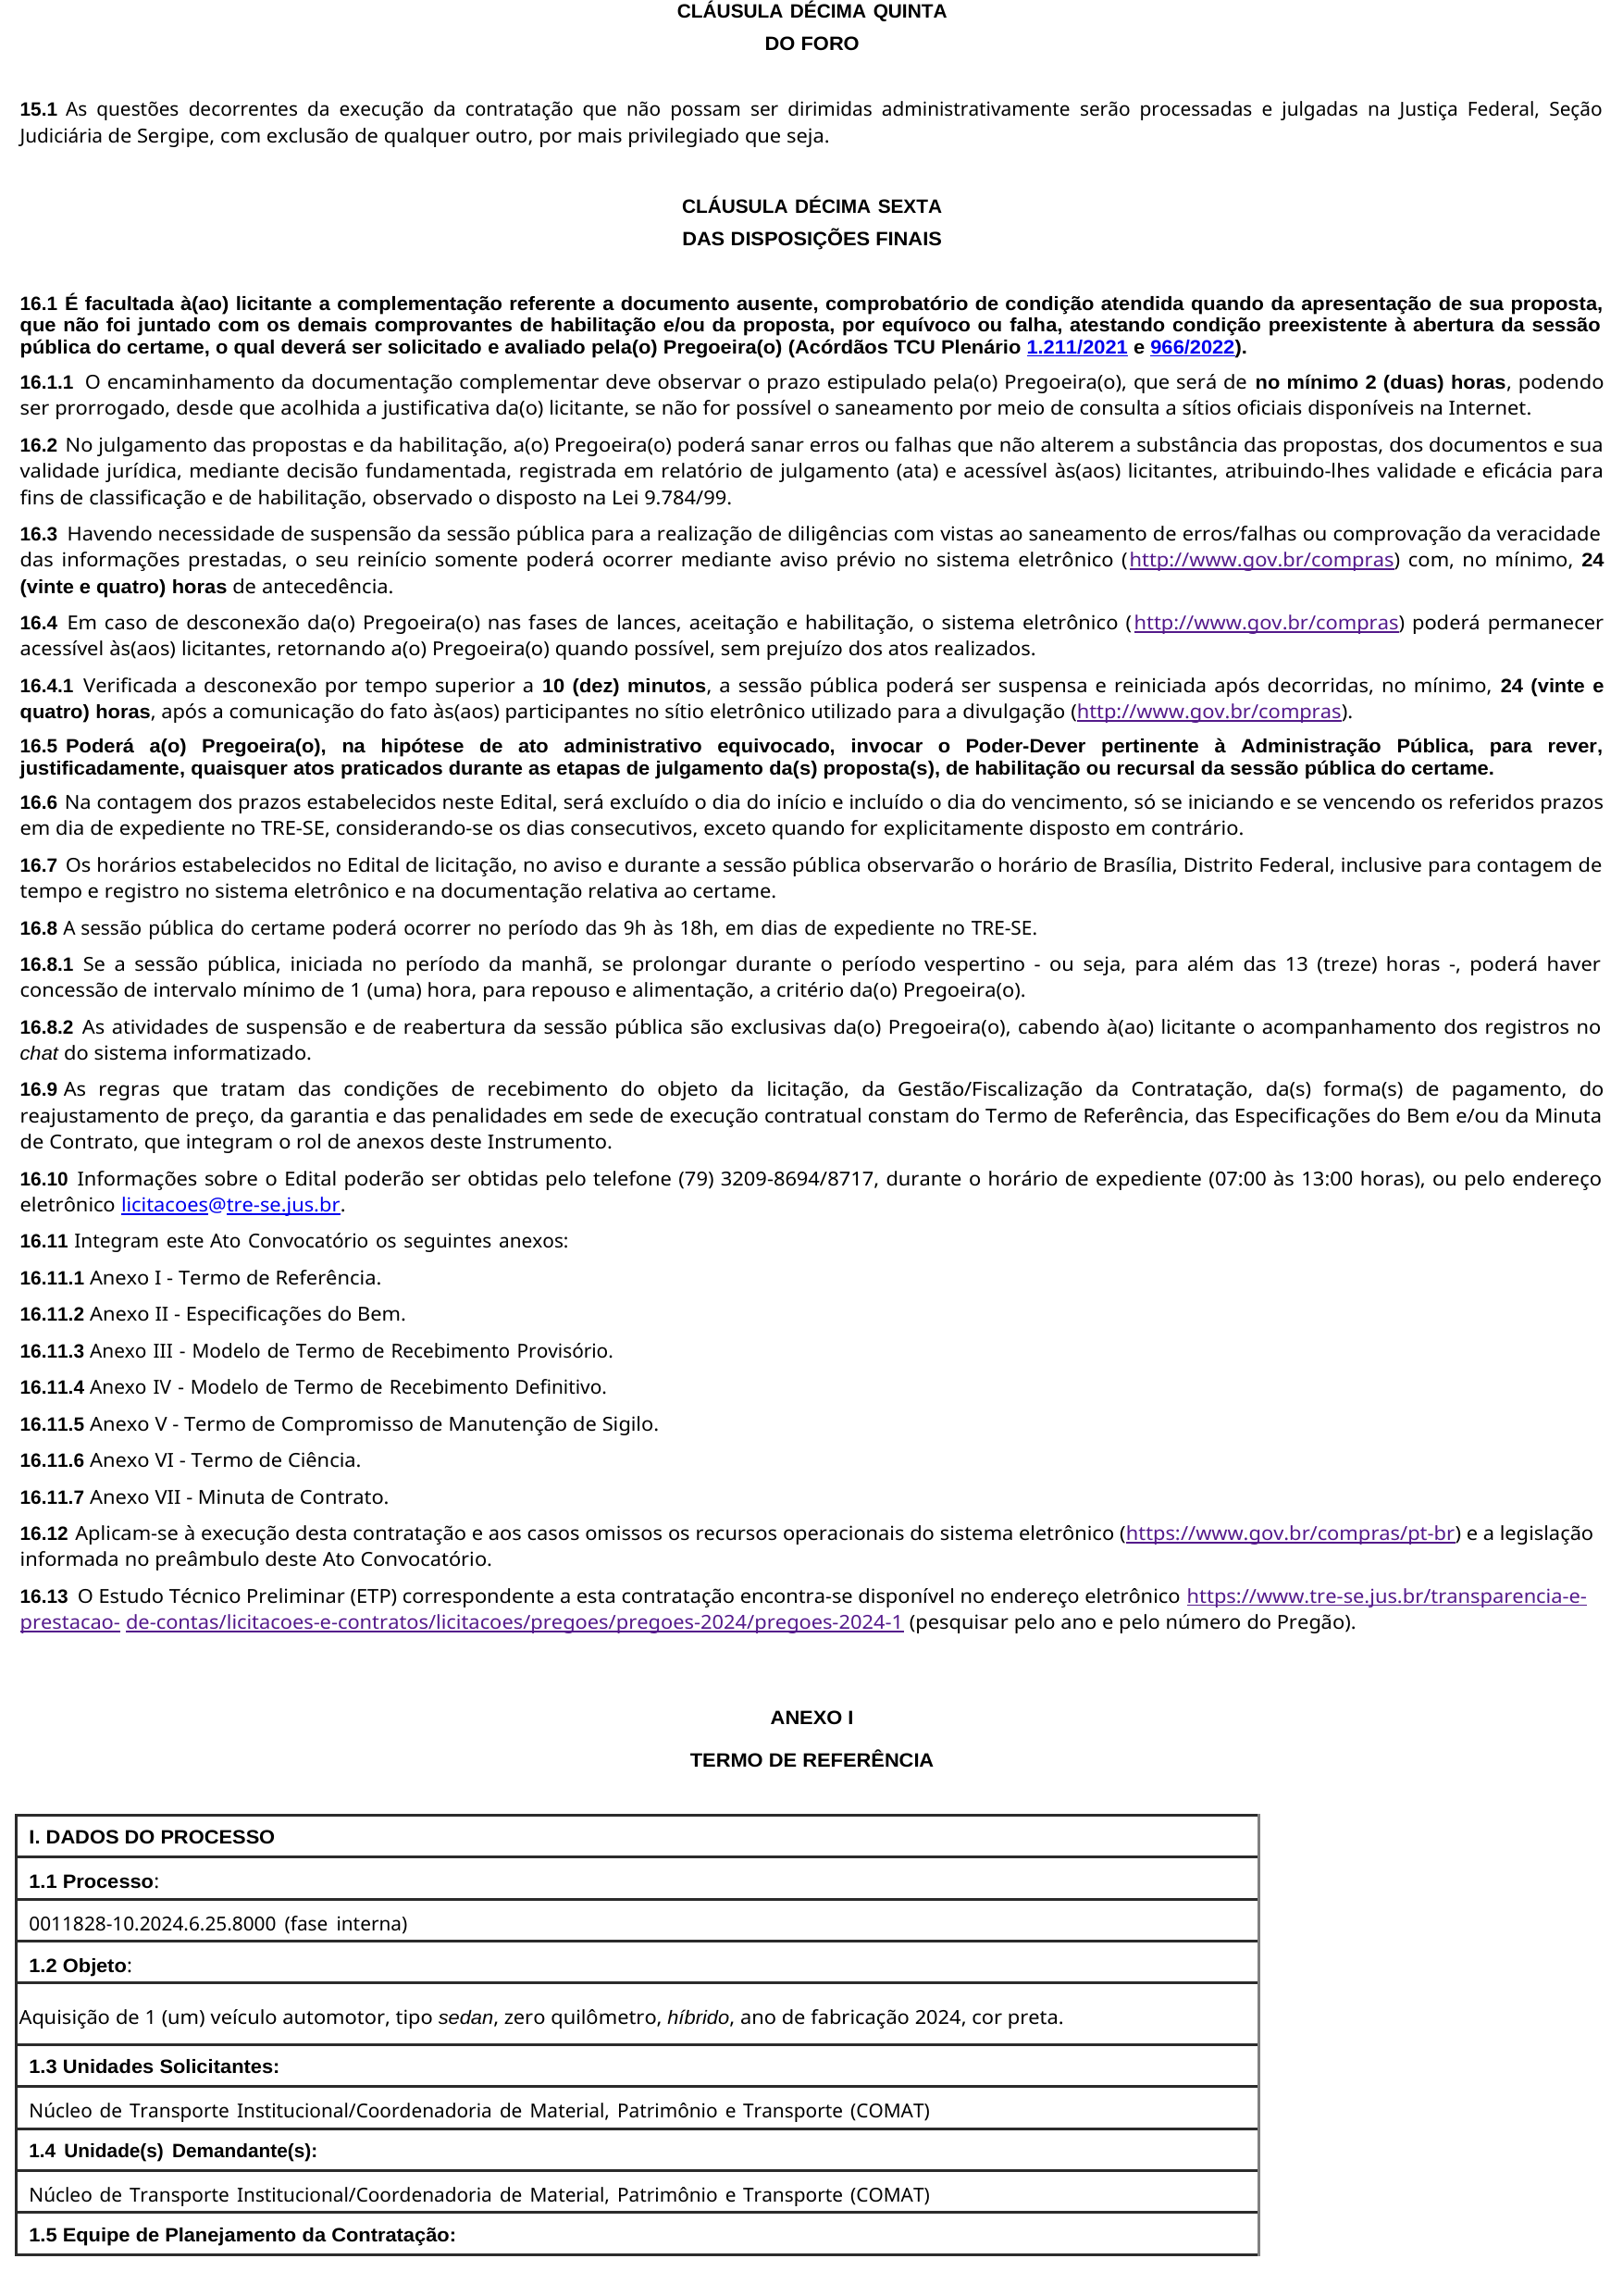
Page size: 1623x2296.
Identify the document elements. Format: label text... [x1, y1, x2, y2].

table_cell 1.2 Objeto: [18, 1942, 1258, 1981]
table_cell Aquisição de 1 (um) veículo automotor, tipo sedan, zero quilômetro, híbrido, ano de fabricação 2024, cor preta. [18, 1984, 1258, 2043]
list Os horários estabelecidos no Edital de licitação, no aviso e durante a sessão pública observarão o horário de Brasília, Distrito Federal, inclusive para contagem de tempo e registro no sistema eletrônico e na documentação relativa ao certame. [19, 851, 1604, 904]
list Anexo VI - Termo de Ciência. [19, 1446, 1623, 1473]
list Se a sessão pública, iniciada no período da manhã, se prolongar durante o período vespertino - ou seja, para além das 13 (treze) horas -, poderá haver concessão de intervalo mínimo de 1 (uma) hora, para repouso e alimentação, a critério da(o) Pregoeira(o). [19, 950, 1604, 1003]
list Informações sobre o Edital poderão ser obtidas pelo telefone (79) 3209-8694/8717, durante o horário de expediente (07:00 às 13:00 horas), ou pelo endereço eletrônico licitacoes@tre-se.jus.br. [19, 1165, 1604, 1218]
list Anexo IV - Modelo de Termo de Recebimento Definitivo. [19, 1373, 1623, 1400]
text 15.1 As questões decorrentes da execução da contratação que não possam ser dirimidas administrativamente serão processadas e julgadas na Justiça Federal, Seção Judiciária de Sergipe, com exclusão de qualquer outro, por mais privilegiado que seja. [19, 95, 1604, 148]
table_cell Núcleo de Transporte Institucional/Coordenadoria de Material, Patrimônio e Transporte (COMAT) [18, 2088, 1258, 2127]
list Aplicam-se à execução desta contratação e aos casos omissos os recursos operacionais do sistema eletrônico (https://www.gov.br/compras/pt-br) e a legislação informada no preâmbulo deste Ato Convocatório. [19, 1520, 1604, 1572]
table_cell 0011828-10.2024.6.25.8000 (fase interna) [18, 1901, 1258, 1940]
list As atividades de suspensão e de reabertura da sessão pública são exclusivas da(o) Pregoeira(o), cabendo à(ao) licitante o acompanhamento dos registros no chat do sistema informatizado. [19, 1013, 1604, 1066]
list Anexo III - Modelo de Termo de Recebimento Provisório. [19, 1337, 1623, 1363]
table_header I. DADOS DO PROCESSO [18, 1817, 1258, 1855]
table_cell Núcleo de Transporte Institucional/Coordenadoria de Material, Patrimônio e Transporte (COMAT) [18, 2172, 1258, 2211]
list É facultada à(ao) licitante a complementação referente a documento ausente, comprobatório de condição atendida quando da apresentação de sua proposta, que não foi juntado com os demais comprovantes de habilitação e/ou da proposta, por equívoco ou falha, atestando condição preexistente à abertura da sessão pública do certame, o qual deverá ser solicitado e avaliado pela(o) Pregoeira(o) (Acórdãos TCU Plenário 1.211/2021 e 966/2022). [19, 292, 1604, 358]
list Verificada a desconexão por tempo superior a 10 (dez) minutos, a sessão pública poderá ser suspensa e reiniciada após decorridas, no mínimo, 24 (vinte e quatro) horas, após a comunicação do fato às(aos) participantes no sítio eletrônico utilizado para a divulgação (http://www.gov.br/compras). [19, 672, 1604, 725]
table_cell 1.5 Equipe de Planejamento da Contratação: [18, 2214, 1258, 2253]
list A sessão pública do certame poderá ocorrer no período das 9h às 18h, em dias de expediente no TRE-SE. [19, 914, 1623, 940]
table_cell 1.1 Processo: [18, 1858, 1258, 1898]
list Anexo V - Termo de Compromisso de Manutenção de Sigilo. [19, 1410, 1623, 1436]
list No julgamento das propostas e da habilitação, a(o) Pregoeira(o) poderá sanar erros ou falhas que não alterem a substância das propostas, dos documentos e sua validade jurídica, mediante decisão fundamentada, registrada em relatório de julgamento (ata) e acessível às(aos) licitantes, atribuindo-lhes validade e eficácia para fins de classificação e de habilitação, observado o disposto na Lei 9.784/99. [19, 431, 1604, 510]
subtitle CLÁUSULA DÉCIMA SEXTA DAS DISPOSIÇÕES FINAIS [675, 195, 948, 249]
text TERMO DE REFERÊNCIA [19, 1748, 1604, 1770]
list Anexo VII - Minuta de Contrato. [19, 1483, 1623, 1509]
table_cell 1.4 Unidade(s) Demandante(s): [18, 2130, 1258, 2169]
list Em caso de desconexão da(o) Pregoeira(o) nas fases de lances, aceitação e habilitação, o sistema eletrônico (http://www.gov.br/compras) poderá permanecer acessível às(aos) licitantes, retornando a(o) Pregoeira(o) quando possível, sem prejuízo dos atos realizados. [19, 609, 1604, 662]
list Integram este Ato Convocatório os seguintes anexos: [19, 1227, 1623, 1254]
subtitle CLÁUSULA DÉCIMA QUINTA DO FORO [675, 0, 948, 55]
list Havendo necessidade de suspensão da sessão pública para a realização de diligências com vistas ao saneamento de erros/falhas ou comprovação da veracidade das informações prestadas, o seu reinício somente poderá ocorrer mediante aviso prévio no sistema eletrônico (http://www.gov.br/compras) com, no mínimo, 24 (vinte e quatro) horas de antecedência. [19, 520, 1604, 599]
list Na contagem dos prazos estabelecidos neste Edital, será excluído o dia do início e incluído o dia do vencimento, só se iniciando e se vencendo os referidos prazos em dia de expediente no TRE-SE, considerando-se os dias consecutivos, exceto quando for explicitamente disposto em contrário. [19, 788, 1604, 841]
table_cell 1.3 Unidades Solicitantes: [18, 2046, 1258, 2085]
subtitle Poderá a(o) Pregoeira(o), na hipótese de ato administrativo equivocado, invocar o Poder-Dever pertinente à Administração Pública, para rever, justificadamente, quaisquer atos praticados durante as etapas de julgamento da(s) proposta(s), de habilitação ou recursal da sessão pública do certame. [19, 734, 1604, 778]
list Anexo I - Termo de Referência. [19, 1264, 1623, 1290]
list O Estudo Técnico Preliminar (ETP) correspondente a esta contratação encontra-se disponível no endereço eletrônico https://www.tre-se.jus.br/transparencia-e-prestacao- de-contas/licitacoes-e-contratos/licitacoes/pregoes/pregoes-2024/pregoes-2024-1 (pesquisar pelo ano e pelo número do Pregão). [19, 1582, 1604, 1635]
list Anexo II - Especificações do Bem. [19, 1300, 1623, 1327]
list O encaminhamento da documentação complementar deve observar o prazo estipulado pela(o) Pregoeira(o), que será de no mínimo 2 (duas) horas, podendo ser prorrogado, desde que acolhida a justificativa da(o) licitante, se não for possível o saneamento por meio de consulta a sítios oficiais disponíveis na Internet. [19, 368, 1604, 421]
subtitle ANEXO I [19, 1706, 1604, 1729]
list As regras que tratam das condições de recebimento do objeto da licitação, da Gestão/Fiscalização da Contratação, da(s) forma(s) de pagamento, do reajustamento de preço, da garantia e das penalidades em sede de execução contratual constam do Termo de Referência, das Especificações do Bem e/ou da Minuta de Contrato, que integram o rol de anexos deste Instrumento. [19, 1075, 1604, 1155]
